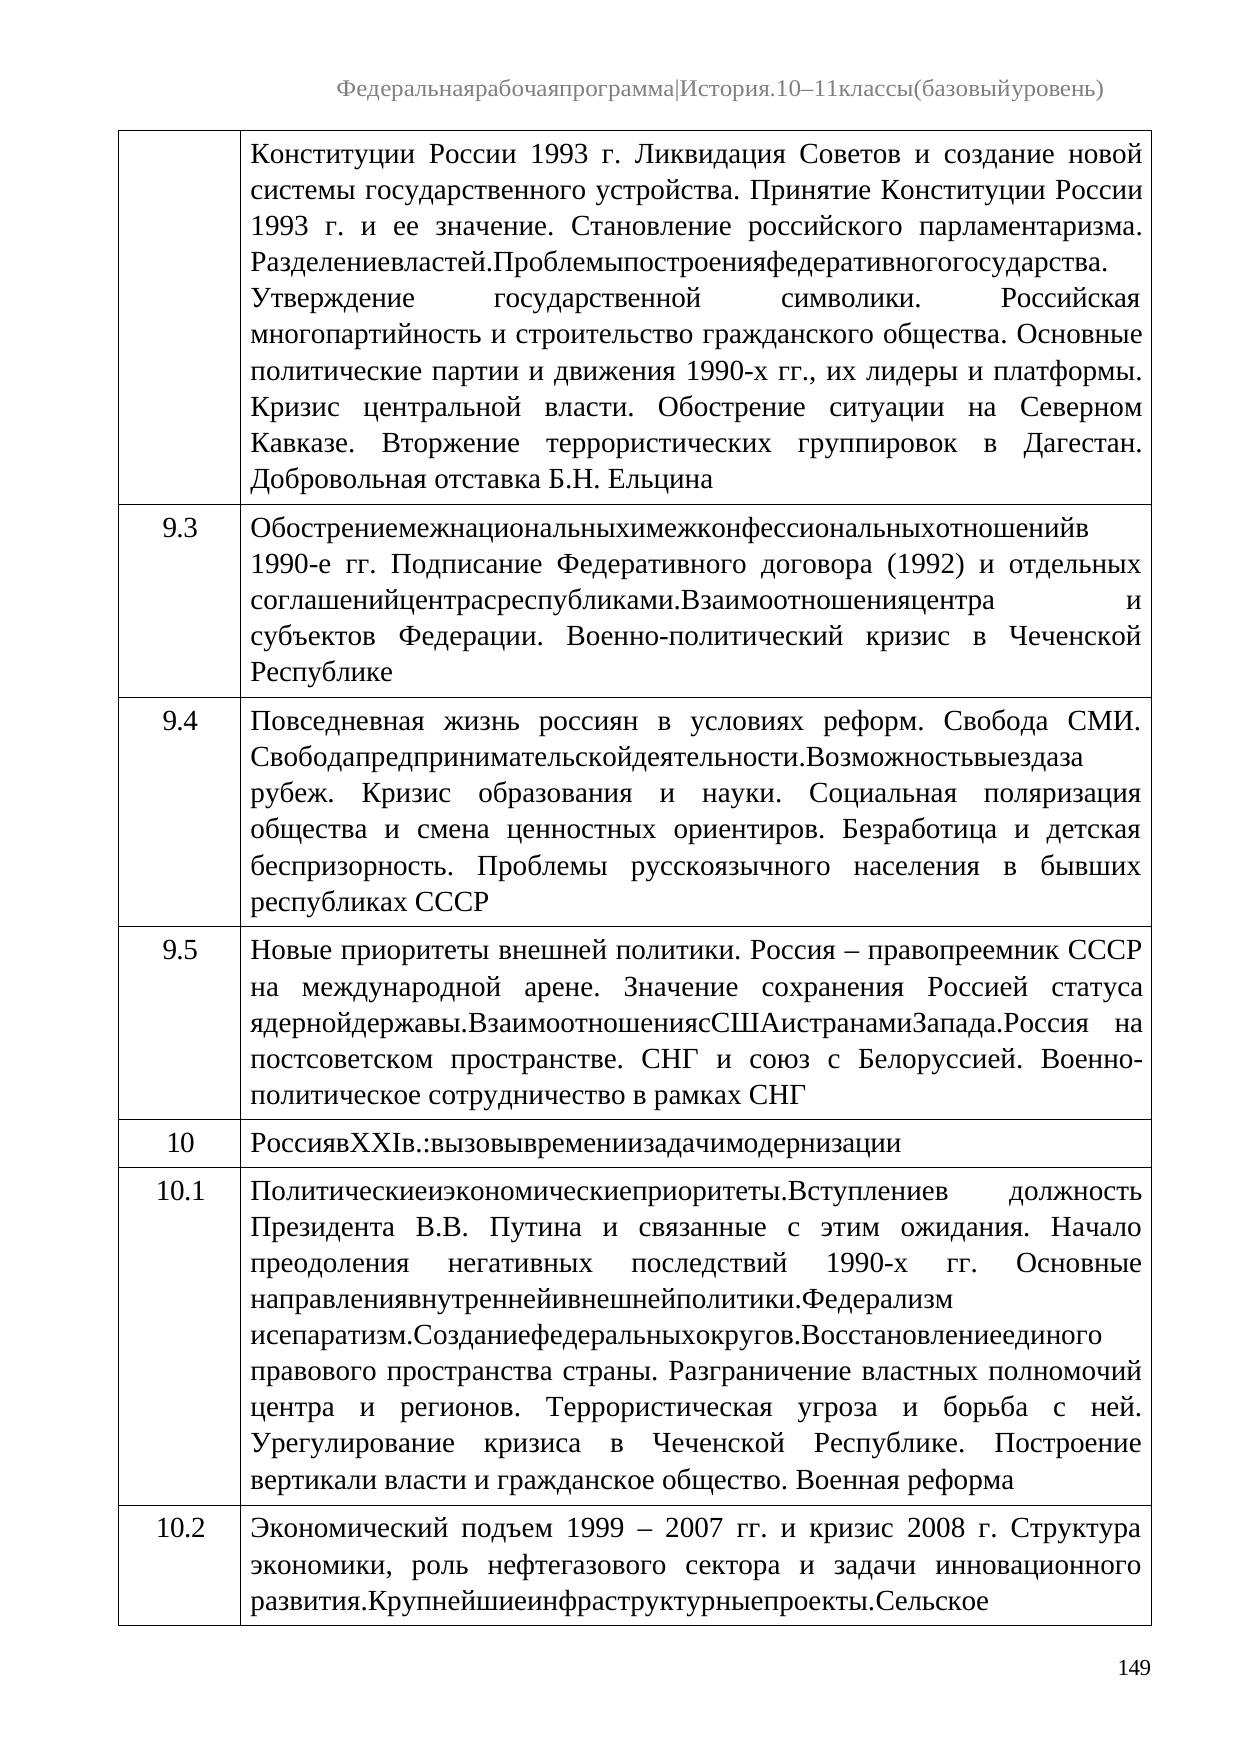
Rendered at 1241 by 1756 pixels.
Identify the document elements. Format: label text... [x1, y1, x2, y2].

table_header [119, 131, 240, 504]
table_cell 9.3 [119, 505, 240, 697]
table_cell Повседневная жизнь россиян в условиях реформ. Свобода СМИ. Свободапредпринимательскойдеятельности.Возможностьвыездаза рубеж. Кризис образования и науки. Социальная поляризация общества и смена ценностных ориентиров. Безработица и детская беспризорность. Проблемы русскоязычного населения в бывших республиках СССР [241, 698, 1151, 926]
table_cell РоссиявXXIв.:вызовывремениизадачимодернизации [241, 1120, 1151, 1167]
table_cell Обострениемежнациональныхимежконфессиональныхотношенийв 1990-е гг. Подписание Федеративного договора (1992) и отдельных соглашенийцентрасреспубликами.Взаимоотношенияцентра и субъектов Федерации. Военно-политический кризис в Чеченской Республике [241, 505, 1151, 697]
table_cell 10.1 [119, 1168, 240, 1505]
table_cell Политическиеиэкономическиеприоритеты.Вступлениев должность Президента В.В. Путина и связанные с этим ожидания. Начало преодоления негативных последствий 1990-х гг. Основные направлениявнутреннейивнешнейполитики.Федерализм исепаратизм.Созданиефедеральныхокругов.Восстановлениеединого правового пространства страны. Разграничение властных полномочий центра и регионов. Террористическая угроза и борьба с ней. Урегулирование кризиса в Чеченской Республике. Построение вертикали власти и гражданское общество. Военная реформа [241, 1168, 1151, 1505]
table_cell Новые приоритеты внешней политики. Россия – правопреемник СССР на международной арене. Значение сохранения Россией статуса ядернойдержавы.ВзаимоотношениясСШАистранамиЗапада.Россия на постсоветском пространстве. СНГ и союз с Белоруссией. Военно- политическое сотрудничество в рамках СНГ [241, 927, 1151, 1119]
table_cell 9.5 [119, 927, 240, 1119]
table_header Конституции России 1993 г. Ликвидация Советов и создание новой системы государственного устройства. Принятие Конституции России 1993 г. и ее значение. Становление российского парламентаризма. Разделениевластей.Проблемыпостроенияфедеративногогосударства. Утверждение государственной символики. Российская многопартийность и строительство гражданского общества. Основные политические партии и движения 1990-х гг., их лидеры и платформы. Кризис центральной власти. Обострение ситуации на Северном Кавказе. Вторжение террористических группировок в Дагестан. Добровольная отставка Б.Н. Ельцина [241, 131, 1151, 504]
table_cell 9.4 [119, 698, 240, 926]
table_cell 10.2 [119, 1506, 240, 1625]
table_cell Экономический подъем 1999 – 2007 гг. и кризис 2008 г. Структура экономики, роль нефтегазового сектора и задачи инновационного развития.Крупнейшиеинфраструктурныепроекты.Сельское [241, 1506, 1151, 1625]
table_cell 10 [119, 1120, 240, 1167]
